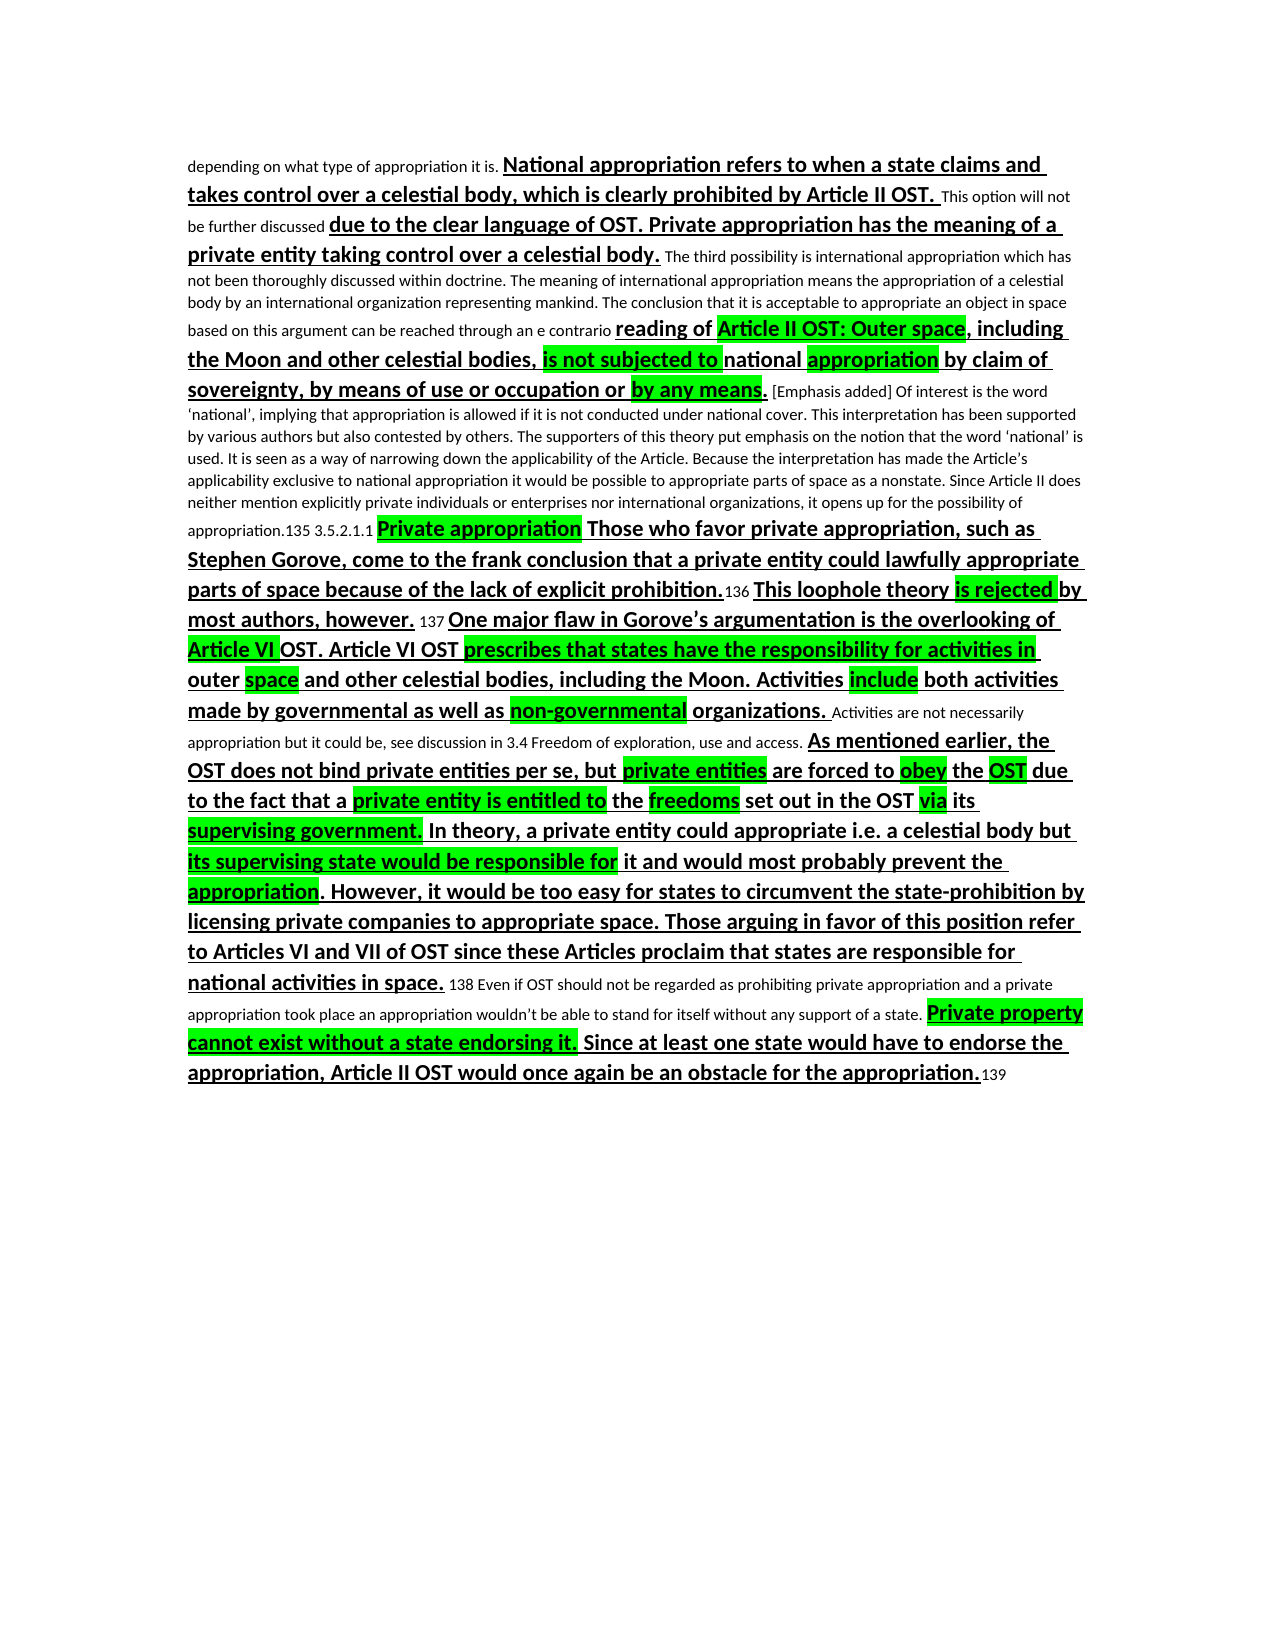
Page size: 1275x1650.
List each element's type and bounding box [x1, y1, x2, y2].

text [187, 150, 1087, 1086]
